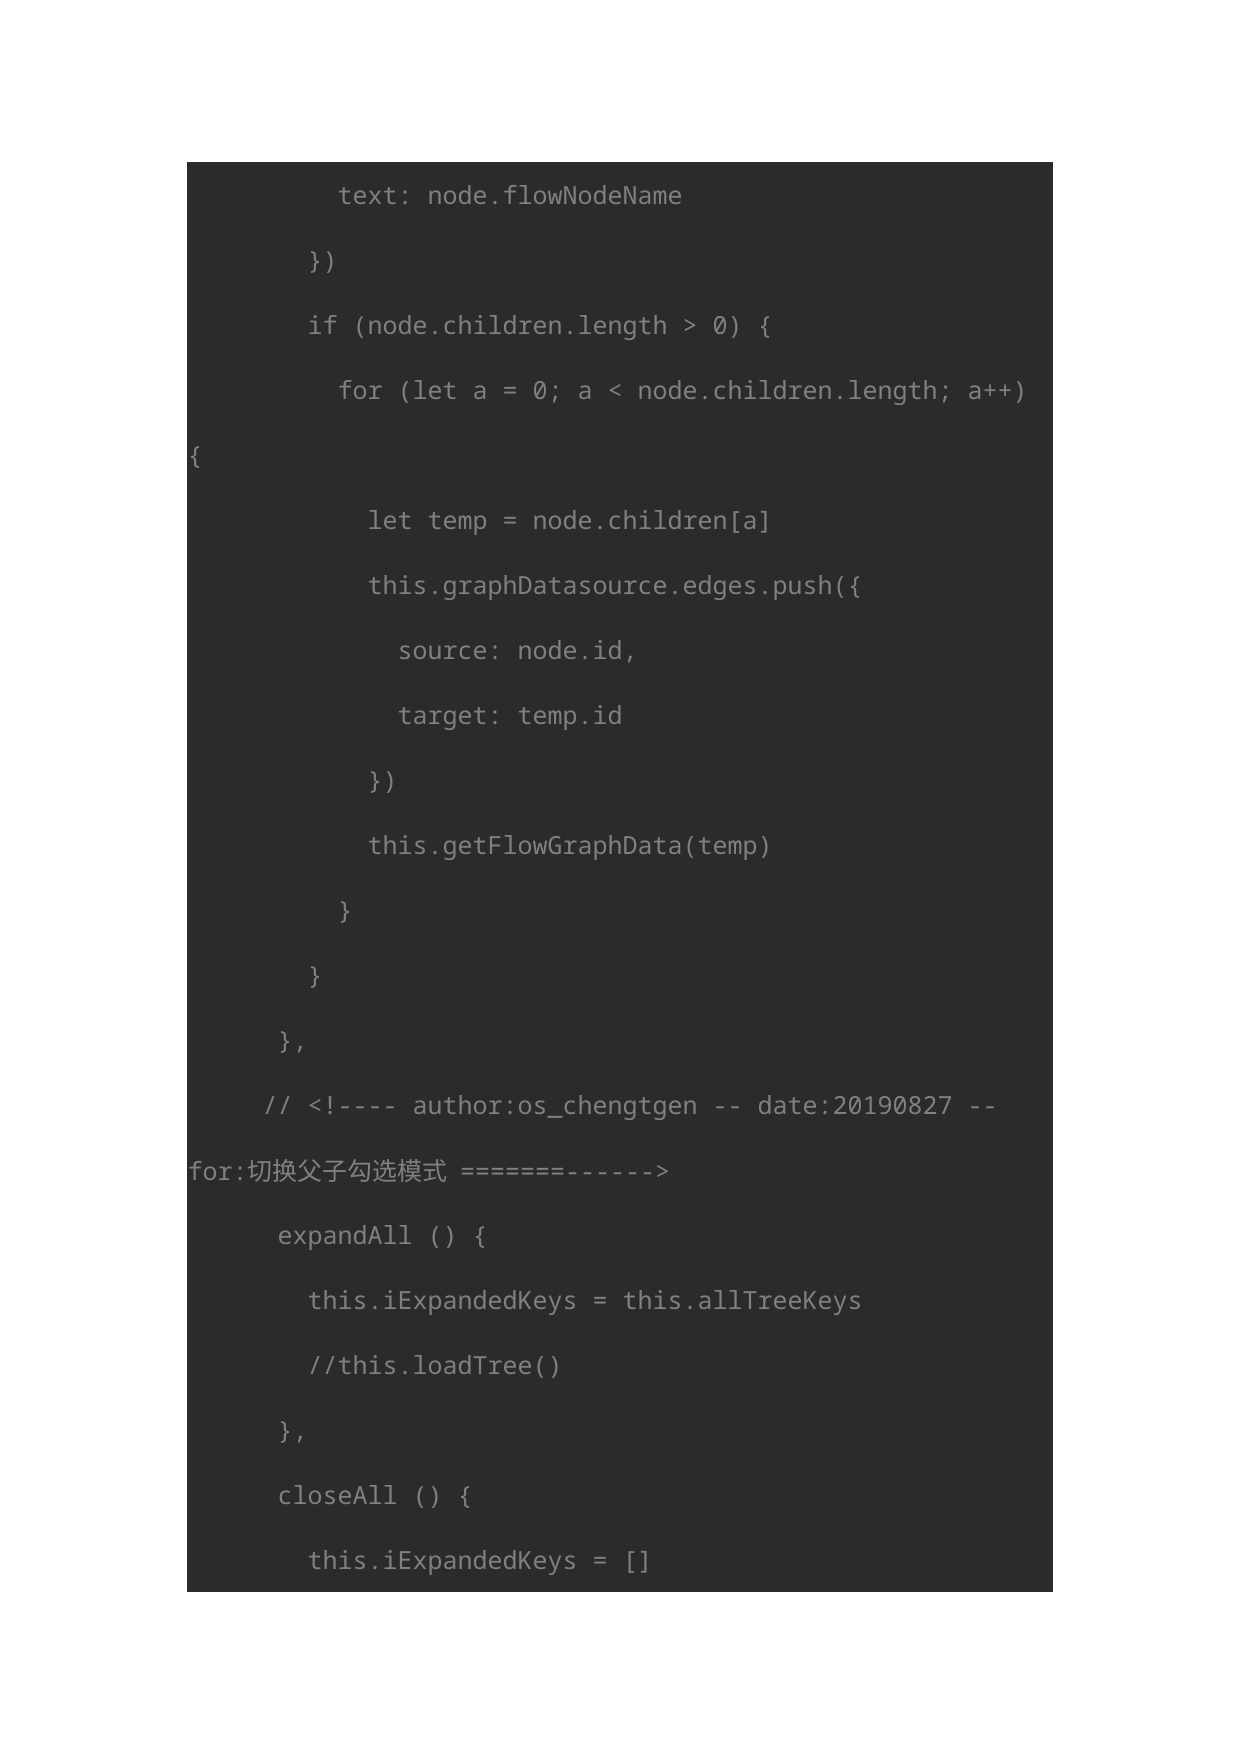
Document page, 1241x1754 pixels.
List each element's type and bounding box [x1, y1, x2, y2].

text [187, 162, 1053, 1592]
